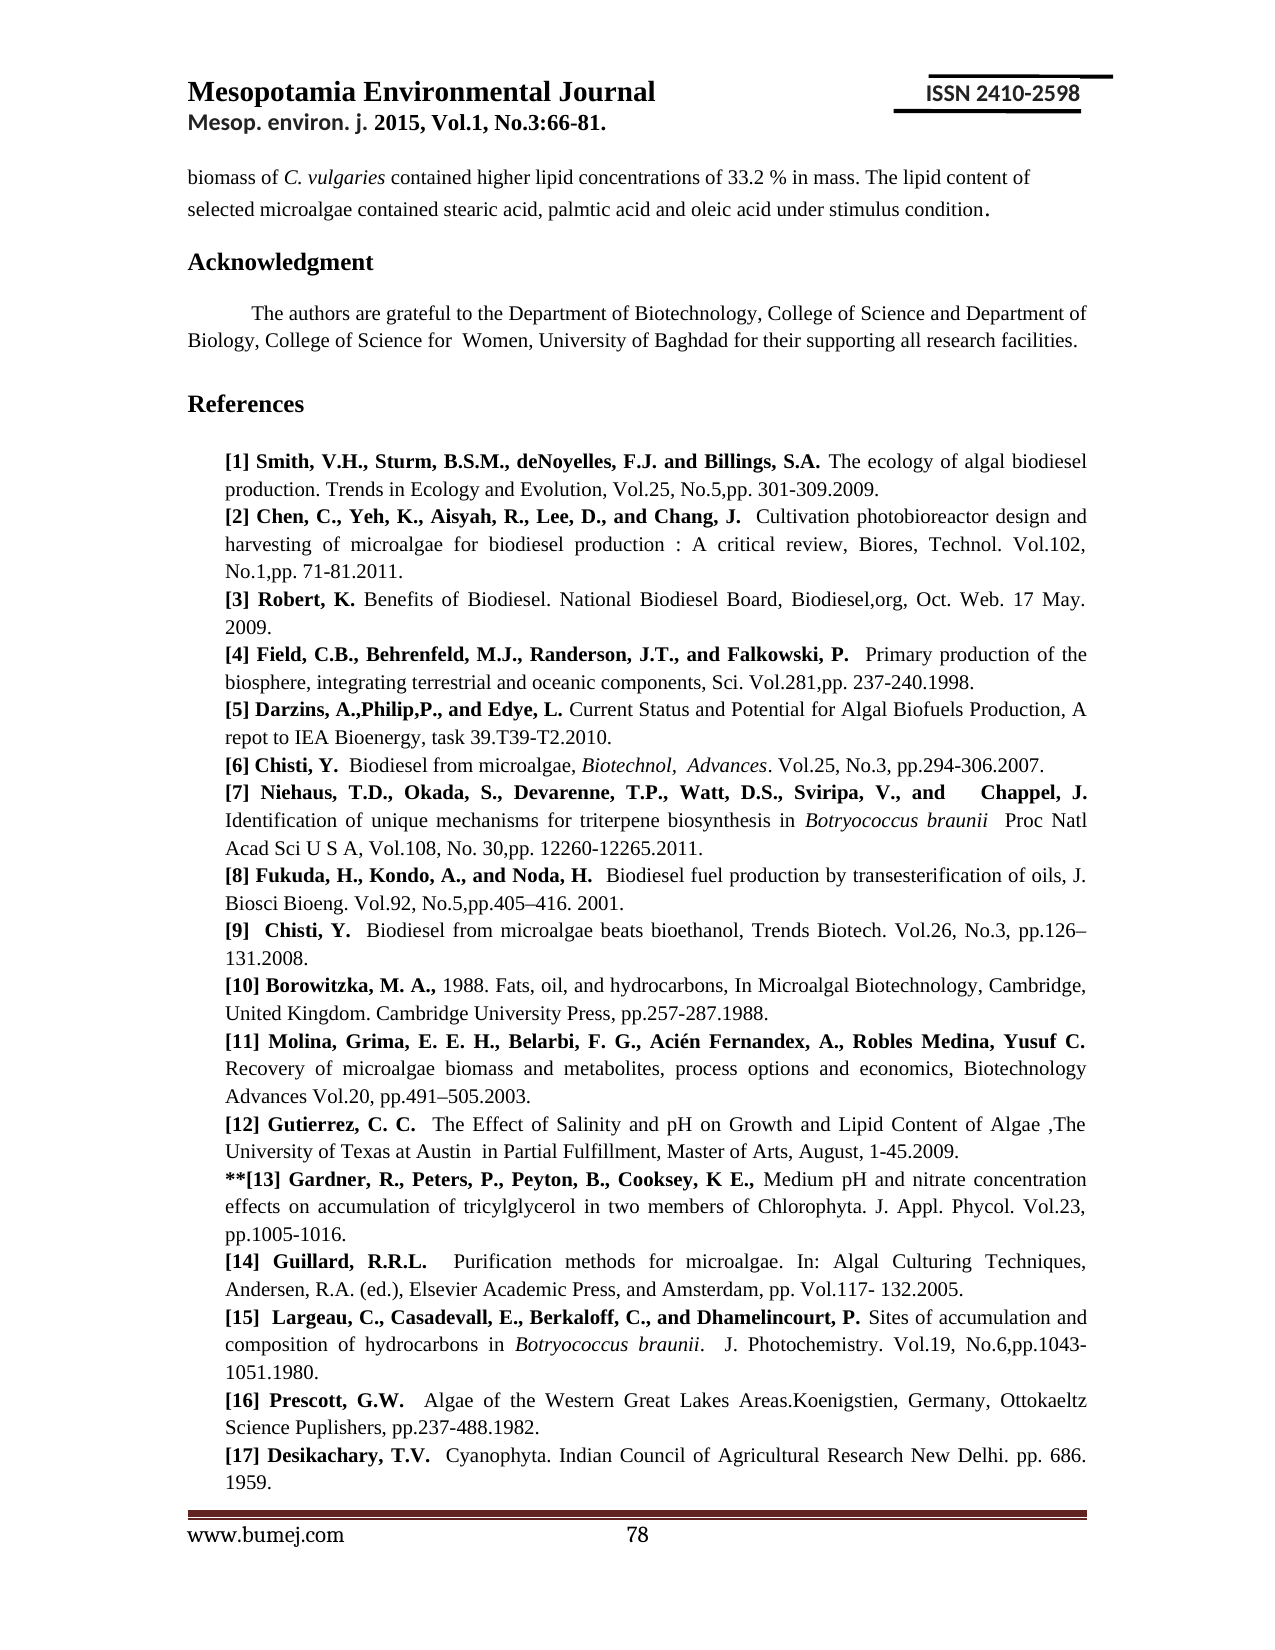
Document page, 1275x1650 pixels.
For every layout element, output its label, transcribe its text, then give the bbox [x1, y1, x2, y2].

text [11] Molina, Grima, E. E. H., Belarbi, F. G., Acién Fernandex, A., Robles Medina, Yusuf C. Recovery of microalgae biomass and metabolites, process options and economics, Biotechnology Advances Vol.20, pp.491–505.2003. [225, 1029, 1087, 1108]
text [16] Prescott, G.W. Algae of the Western Great Lakes Areas.Koenigstien, Germany, Ottokaeltz Science Puplishers, pp.237-488.1982. [225, 1387, 1087, 1439]
text [1] Smith, V.H., Sturm, B.S.M., deNoyelles, F.J. and Billings, S.A. The ecology of algal biodiesel production. Trends in Ecology and Evolution, Vol.25, No.5,pp. 301-309.2009. [225, 449, 1087, 501]
text The authors are grateful to the Department of Biotechnology, College of Science and Department of Biology, College of Science for Women, University of Baghdad for their supporting all research facilities. [187, 301, 1087, 352]
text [187, 164, 1087, 222]
text [3] Robert, K. Benefits of Biodiesel. National Biodiesel Board, Biodiesel,org, Oct. Web. 17 May. 2009. [225, 587, 1087, 639]
text [4] Field, C.B., Behrenfeld, M.J., Randerson, J.T., and Falkowski, P. Primary production of the biosphere, integrating terrestrial and oceanic components, Sci. Vol.281,pp. 237-240.1998. [225, 642, 1087, 694]
text [10] Borowitzka, M. A., 1988. Fats, oil, and hydrocarbons, In Microalgal Biotechnology, Cambridge, United Kingdom. Cambridge University Press, pp.257-287.1988. [225, 973, 1087, 1025]
text [15] Largeau, C., Casadevall, E., Berkaloff, C., and Dhamelincourt, P. Sites of accumulation and composition of hydrocarbons in Botryococcus braunii. J. Photochemistry. Vol.19, No.6,pp.1043-1051.1980. [225, 1305, 1087, 1384]
text [8] Fukuda, H., Kondo, A., and Noda, H. Biodiesel fuel production by transesterification of oils, J. Biosci Bioeng. Vol.92, No.5,pp.405–416. 2001. [225, 863, 1087, 915]
text [7] Niehaus, T.D., Okada, S., Devarenne, T.P., Watt, D.S., Sviripa, V., and Chappel, J. Identification of unique mechanisms for triterpene biosynthesis in Botryococcus braunii Proc Natl Acad Sci U S A, Vol.108, No. 30,pp. 12260-12265.2011. [225, 780, 1087, 859]
text [14] Guillard, R.R.L. Purification methods for microalgae. In: Algal Culturing Techniques, Andersen, R.A. (ed.), Elsevier Academic Press, and Amsterdam, pp. Vol.117- 132.2005. [225, 1249, 1087, 1301]
text [6] Chisti, Y. Biodiesel from microalgae, Biotechnol, Advances. Vol.25, No.3, pp.294-306.2007. [225, 753, 1087, 777]
text Acknowledgment [187, 247, 1087, 276]
text References [187, 389, 1087, 418]
text [9] Chisti, Y. Biodiesel from microalgae beats bioethanol, Trends Biotech. Vol.26, No.3, pp.126–131.2008. [225, 918, 1087, 970]
text [17] Desikachary, T.V. Cyanophyta. Indian Council of Agricultural Research New Delhi. pp. 686. 1959. [225, 1443, 1087, 1494]
text [2] Chen, C., Yeh, K., Aisyah, R., Lee, D., and Chang, J. Cultivation photobioreactor design and harvesting of microalgae for biodiesel production : A critical review, Biores, Technol. Vol.102, No.1,pp. 71-81.2011. [225, 504, 1087, 583]
text **[13] Gardner, R., Peters, P., Peyton, B., Cooksey, K E., Medium pH and nitrate concentration effects on accumulation of tricylglycerol in two members of Chlorophyta. J. Appl. Phycol. Vol.23, pp.1005-1016. [225, 1167, 1087, 1246]
text [12] Gutierrez, C. C. The Effect of Salinity and pH on Growth and Lipid Content of Algae ,The University of Texas at Austin in Partial Fulfillment, Master of Arts, August, 1-45.2009. [225, 1111, 1087, 1163]
text [5] Darzins, A.,Philip,P., and Edye, L. Current Status and Potential for Algal Biofuels Production, A repot to IEA Bioenergy, task 39.T39-T2.2010. [225, 697, 1087, 749]
